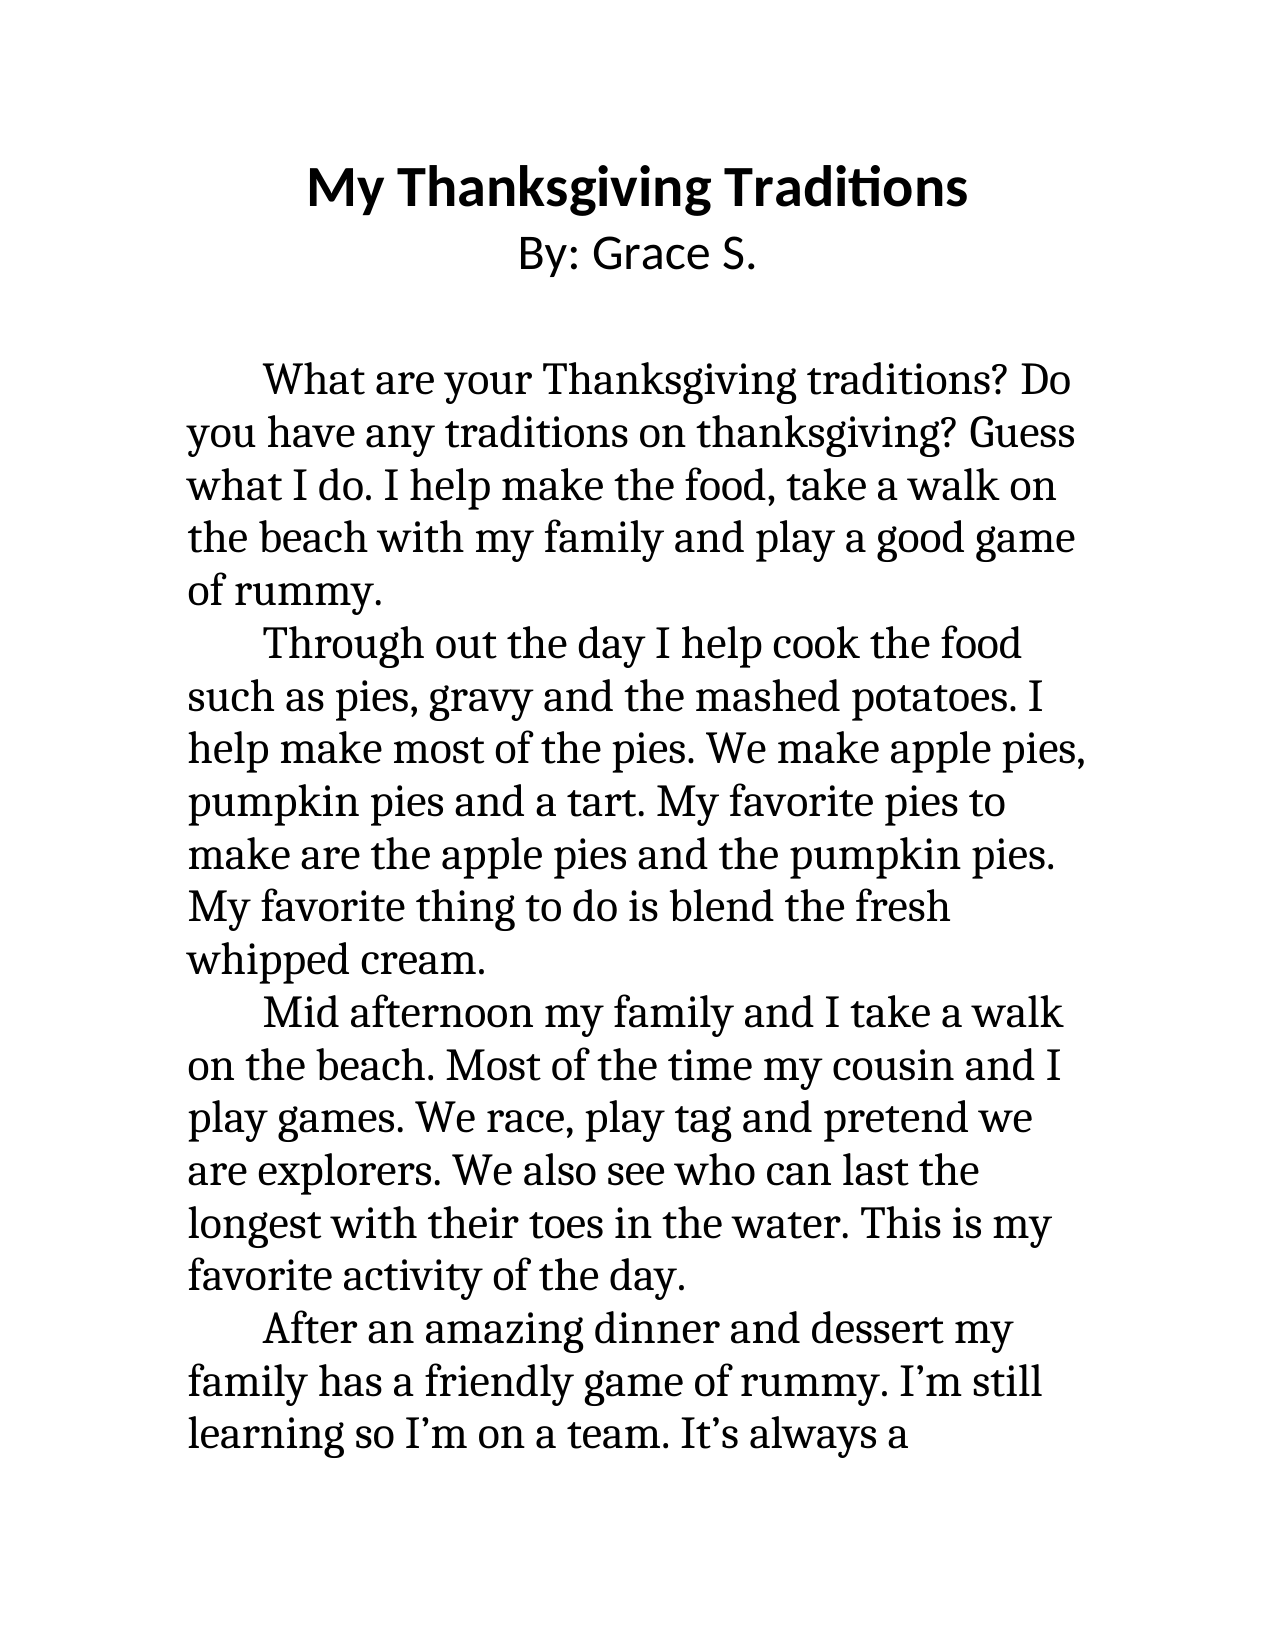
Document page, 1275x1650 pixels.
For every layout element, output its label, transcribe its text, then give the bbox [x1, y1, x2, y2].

text Mid afternoon my family and I take a walk on the beach. Most of the time my cousin and I play games. We race, play tag and pretend we are explorers. We also see who can last the longest with their toes in the water. This is my favorite activity of the day. [187, 986, 1087, 1302]
text By: Grace S. [187, 221, 1087, 282]
text My Thanksgiving Traditions [187, 150, 1087, 221]
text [187, 1302, 1087, 1460]
text What are your Thanksgiving traditions? Do you have any traditions on thanksgiving? Guess what I do. I help make the food, take a walk on the beach with my family and play a good game of rummy. [187, 353, 1087, 617]
text Through out the day I help cook the food such as pies, gravy and the mashed potatoes. I help make most of the pies. We make apple pies, pumpkin pies and a tart. My favorite pies to make are the apple pies and the pumpkin pies. My favorite thing to do is blend the fresh whipped cream. [187, 617, 1087, 986]
